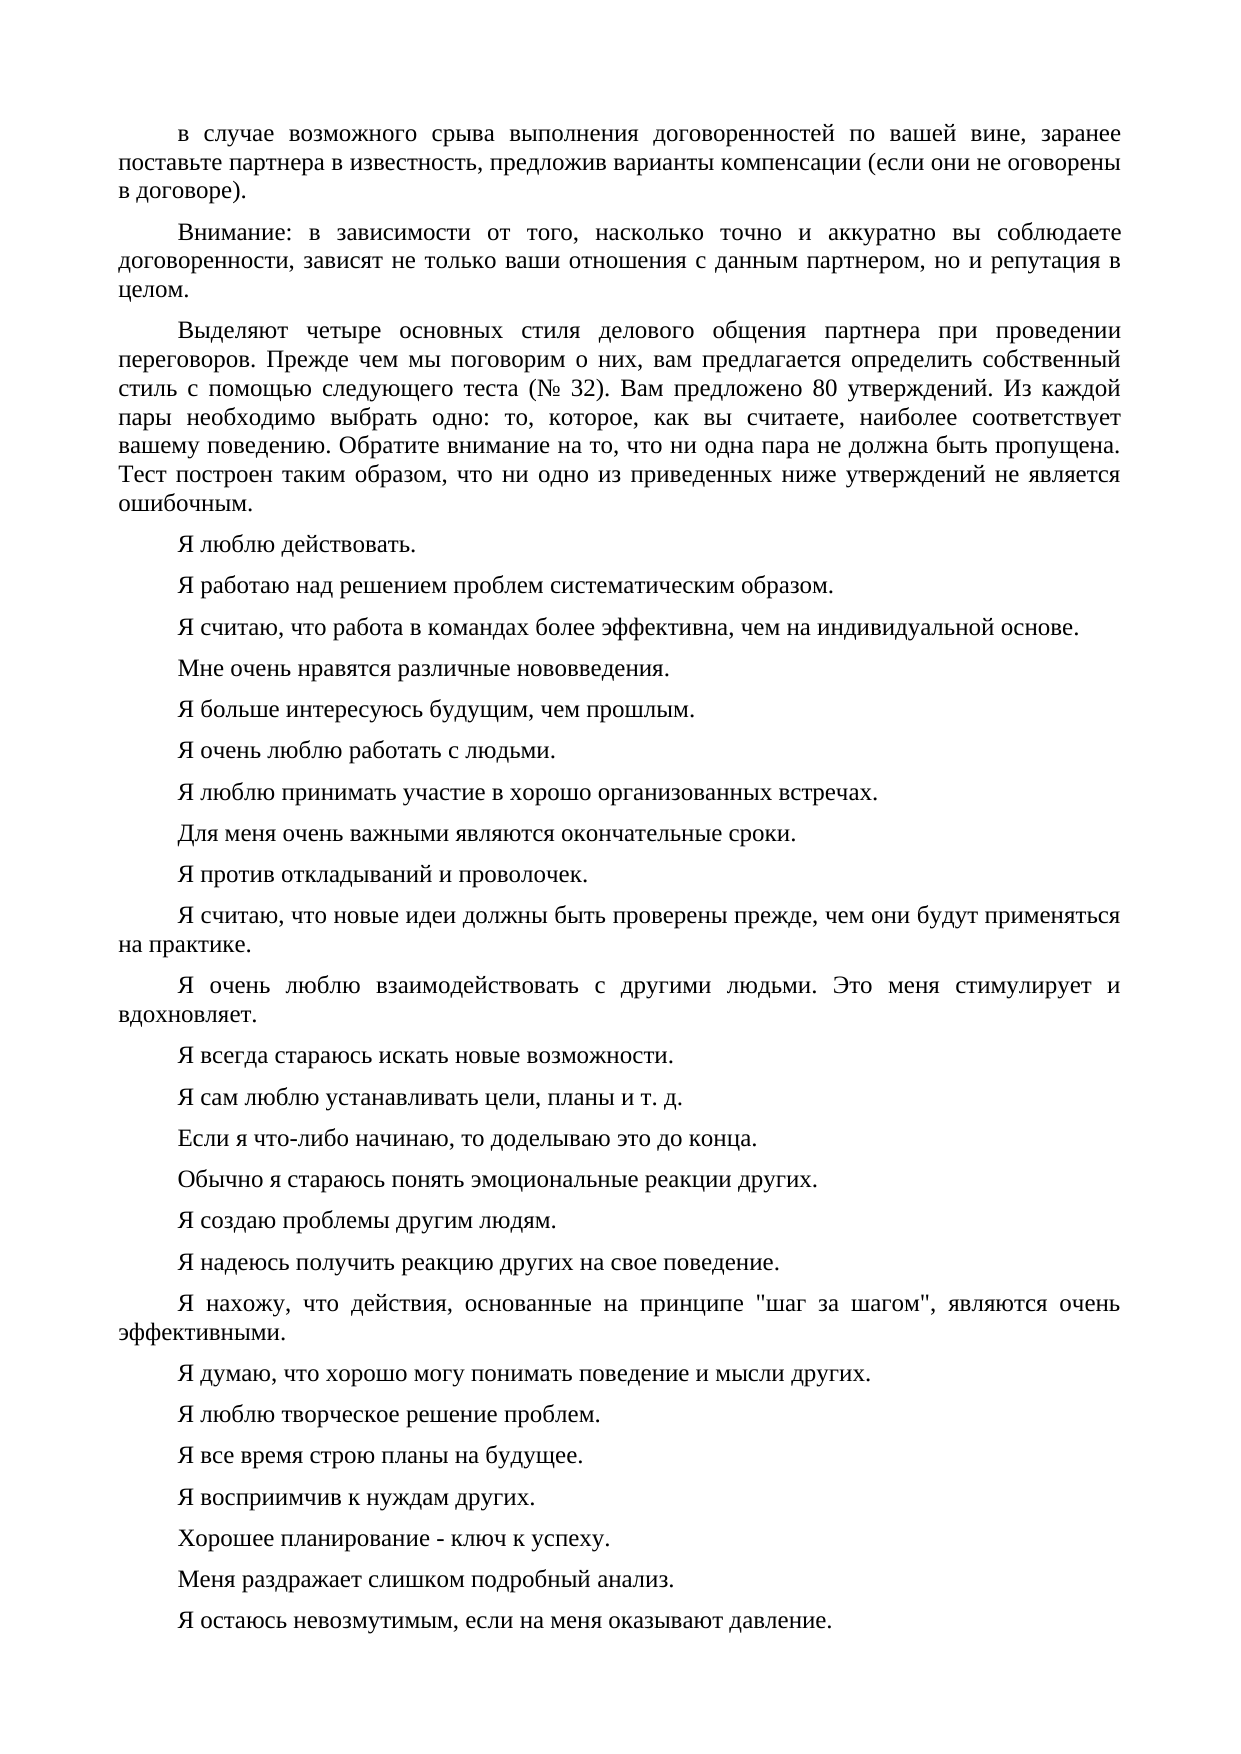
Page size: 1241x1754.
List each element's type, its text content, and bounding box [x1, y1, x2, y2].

text Я остаюсь невозмутимым, если на меня оказывают давление. [118, 1606, 1122, 1634]
text Я люблю действовать. [118, 529, 1122, 558]
text Если я что-либо начинаю, то доделываю это до конца. [118, 1123, 1122, 1152]
text Я очень люблю взаимодействовать с другими людьми. Это меня стимулирует и вдохновляет. [118, 971, 1122, 1028]
text Я люблю принимать участие в хорошо организованных встречах. [118, 777, 1122, 806]
text Я сам люблю устанавливать цели, планы и т. д. [118, 1082, 1122, 1111]
text Я думаю, что хорошо могу понимать поведение и мысли других. [118, 1358, 1122, 1387]
text Я нахожу, что действия, основанные на принципе "шаг за шагом", являются очень эффективными. [118, 1288, 1122, 1346]
text Я считаю, что работа в командах более эффективна, чем на индивидуальной основе. [118, 612, 1122, 641]
text Обычно я стараюсь понять эмоциональные реакции других. [118, 1164, 1122, 1193]
text Я работаю над решением проблем систематическим образом. [118, 571, 1122, 599]
text Я больше интересуюсь будущим, чем прошлым. [118, 694, 1122, 723]
text Я против откладываний и проволочек. [118, 859, 1122, 888]
text Я восприимчив к нуждам других. [118, 1482, 1122, 1511]
text Мне очень нравятся различные нововведения. [118, 653, 1122, 682]
text Я считаю, что новые идеи должны быть проверены прежде, чем они будут применяться на практике. [118, 901, 1122, 958]
text Меня раздражает слишком подробный анализ. [118, 1564, 1122, 1593]
text Для меня очень важными являются окончательные сроки. [118, 818, 1122, 847]
text Я все время строю планы на будущее. [118, 1441, 1122, 1469]
text Я создаю проблемы другим людям. [118, 1206, 1122, 1234]
text Я надеюсь получить реакцию других на свое поведение. [118, 1247, 1122, 1276]
text Я очень люблю работать с людьми. [118, 736, 1122, 764]
text Внимание: в зависимости от того, насколько точно и аккуратно вы соблюдаете договоренности, зависят не только ваши отношения с данным партнером, но и репутация в целом. [118, 217, 1122, 303]
text Я люблю творческое решение проблем. [118, 1399, 1122, 1428]
text Хорошее планирование - ключ к успеху. [118, 1523, 1122, 1552]
text в случае возможного срыва выполнения договоренностей по вашей вине, заранее поставьте партнера в известность, предложив варианты компенсации (если они не оговорены в договоре). [118, 118, 1122, 204]
text Выделяют четыре основных стиля делового общения партнера при проведении переговоров. Прежде чем мы поговорим о них, вам предлагается определить собственный стиль с помощью следующего теста (№ 32). Вам предложено 80 утверждений. Из каждой пары необходимо выбрать одно: то, которое, как вы считаете, наиболее соответствует вашему поведению. Обратите внимание на то, что ни одна пара не должна быть пропущена. Тест построен таким образом, что ни одно из приведенных ниже утверждений не является ошибочным. [118, 316, 1122, 517]
text Я всегда стараюсь искать новые возможности. [118, 1041, 1122, 1069]
